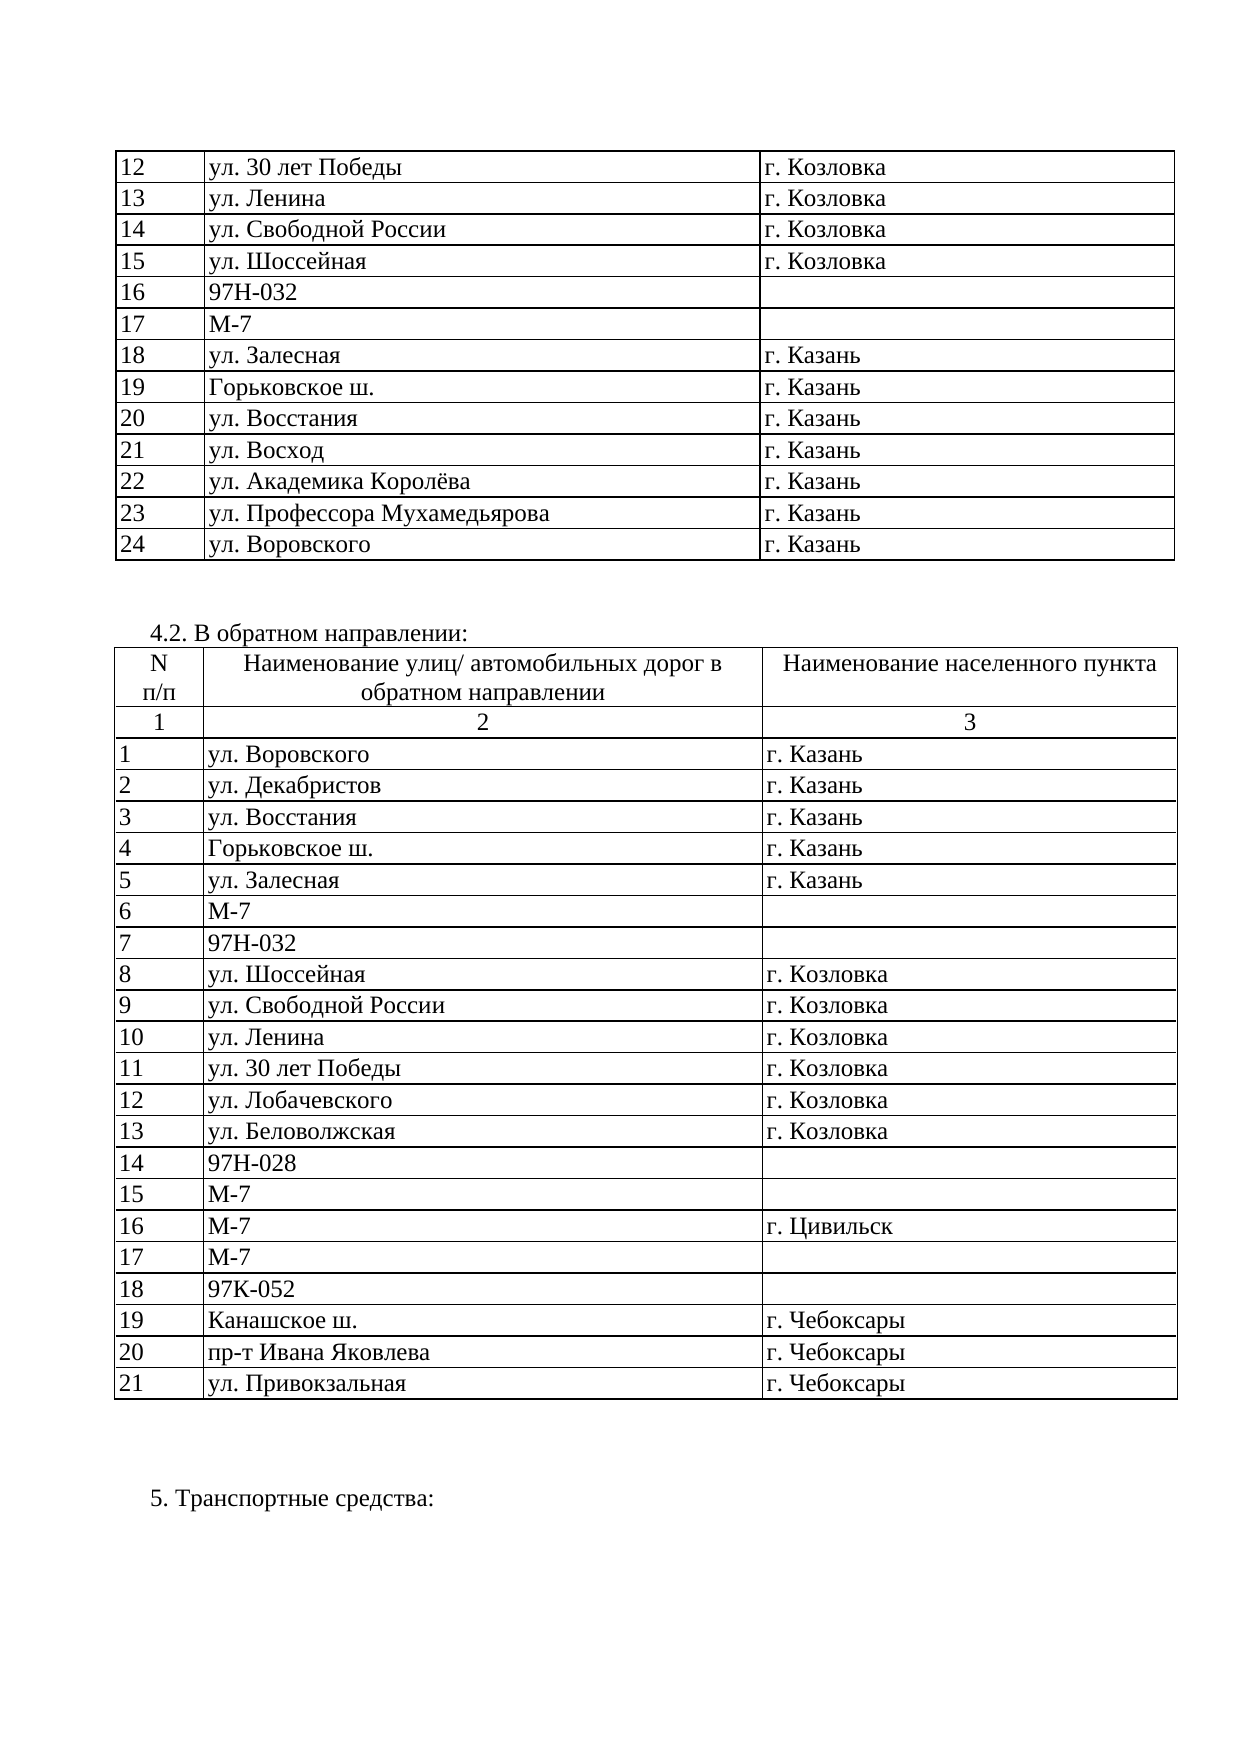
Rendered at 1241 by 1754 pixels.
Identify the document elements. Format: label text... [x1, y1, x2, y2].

table_cell ул. 30 лет Победы [205, 152, 759, 181]
table_cell 4 [115, 833, 203, 863]
table_header Наименование улиц/ автомобильных дорог в обратном направлении [204, 648, 762, 706]
table_cell г. Казань [763, 769, 1177, 800]
table_cell 3 [763, 706, 1177, 737]
table_cell г. Козловка [763, 1115, 1177, 1146]
table_cell 19 [117, 372, 204, 402]
table_cell г. Казань [761, 498, 1174, 527]
table_cell 14 [115, 1147, 203, 1178]
table_cell [763, 895, 1177, 926]
table_cell М-7 [205, 309, 759, 339]
table_cell 14 [117, 215, 204, 244]
table_cell г. Казань [761, 340, 1174, 370]
table_cell ул. 30 лет Победы [204, 1053, 762, 1083]
table_cell 97Н-028 [204, 1148, 762, 1178]
table_header N п/п [115, 648, 203, 706]
table_cell 18 [117, 340, 204, 370]
text 4.2. В обратном направлении: [150, 618, 1090, 647]
table_cell ул. Беловолжская [204, 1116, 762, 1146]
table_cell Канашское ш. [204, 1305, 762, 1335]
table_cell ул. Ленина [205, 183, 759, 213]
table_cell 20 [115, 1336, 203, 1366]
table_cell 10 [115, 1021, 203, 1052]
table_cell г. Козловка [761, 152, 1174, 181]
table_cell ул. Декабристов [204, 770, 762, 800]
table_cell 21 [117, 435, 204, 464]
table_cell 18 [115, 1273, 203, 1303]
table_cell 16 [115, 1210, 203, 1241]
table_cell 1 [115, 707, 203, 737]
table_cell 5 [115, 864, 203, 894]
table_cell [763, 1241, 1177, 1272]
table_cell г. Чебоксары [763, 1366, 1177, 1398]
table_cell г. Козловка [763, 989, 1177, 1020]
table_cell ул. Привокзальная [204, 1368, 762, 1398]
table_cell ул. Восход [205, 435, 759, 464]
table_cell ул. Шоссейная [205, 246, 759, 276]
table_cell г. Казань [761, 403, 1174, 433]
text 5. Транспортные средства: [150, 1483, 1090, 1512]
table_cell ул. Восстания [205, 403, 759, 433]
table_cell 97Н-032 [204, 928, 762, 957]
table_cell [761, 277, 1174, 307]
table_cell 2 [204, 707, 762, 737]
table_cell г. Козловка [763, 1052, 1177, 1083]
table_cell 9 [115, 990, 203, 1020]
table_cell 13 [117, 183, 204, 213]
table_cell 11 [115, 1053, 203, 1083]
table_cell г. Казань [761, 529, 1174, 559]
table_cell 3 [115, 801, 203, 832]
table_cell 17 [117, 309, 204, 339]
table_cell 1 [115, 738, 203, 769]
table_cell М-7 [204, 1211, 762, 1241]
table_cell ул. Лобачевского [204, 1085, 762, 1115]
table_cell г. Казань [763, 737, 1177, 769]
table_cell 7 [115, 927, 203, 957]
table_cell г. Козловка [763, 958, 1177, 989]
table_cell 13 [115, 1116, 203, 1146]
table_cell 16 [117, 277, 204, 307]
table_cell ул. Воровского [204, 739, 762, 769]
table_cell 15 [117, 246, 204, 276]
table_cell ул. Залесная [204, 865, 762, 894]
table_cell М-7 [204, 896, 762, 926]
table_cell 6 [115, 896, 203, 926]
table_cell г. Казань [763, 863, 1177, 894]
table_cell 97Н-032 [205, 277, 759, 307]
table_cell [763, 1146, 1177, 1178]
table_cell 22 [117, 466, 204, 496]
table_cell г. Козловка [763, 1083, 1177, 1115]
table_cell Горьковское ш. [205, 372, 759, 402]
table_cell ул. Залесная [205, 340, 759, 370]
table_cell г. Козловка [761, 183, 1174, 213]
table_cell ул. Ленина [204, 1022, 762, 1052]
table_cell ул. Шоссейная [204, 959, 762, 989]
table_cell г. Козловка [763, 1020, 1177, 1052]
table_cell 15 [115, 1179, 203, 1209]
table_cell г. Казань [761, 466, 1174, 496]
table_cell ул. Восстания [204, 802, 762, 832]
table_cell ул. Профессора Мухамедьярова [205, 498, 759, 527]
table_cell 12 [115, 1084, 203, 1115]
table_cell [763, 926, 1177, 957]
table_cell пр-т Ивана Яковлева [204, 1337, 762, 1366]
table_cell г. Козловка [761, 246, 1174, 276]
table_cell 12 [117, 152, 204, 181]
table_cell 23 [117, 498, 204, 527]
table_cell 2 [115, 770, 203, 800]
table_cell г. Казань [761, 372, 1174, 402]
table_cell 24 [117, 529, 204, 559]
table_cell 20 [117, 403, 204, 433]
table_cell ул. Свободной России [205, 215, 759, 244]
table_cell 19 [115, 1305, 203, 1335]
table_cell 17 [115, 1242, 203, 1272]
table_cell г. Козловка [761, 215, 1174, 244]
table_cell 8 [115, 959, 203, 989]
table_cell г. Цивильск [763, 1209, 1177, 1241]
table_cell г. Казань [761, 435, 1174, 464]
table_cell Горьковское ш. [204, 833, 762, 863]
table_cell 21 [115, 1368, 203, 1398]
table_cell 97К-052 [204, 1274, 762, 1303]
table_cell ул. Свободной России [204, 991, 762, 1020]
table_cell ул. Воровского [205, 529, 759, 559]
table_cell г. Чебоксары [763, 1335, 1177, 1366]
table_cell г. Чебоксары [763, 1304, 1177, 1335]
table_cell М-7 [204, 1179, 762, 1209]
table_cell [763, 1272, 1177, 1303]
table_cell [763, 1178, 1177, 1209]
table_cell [761, 309, 1174, 339]
table_header Наименование населенного пункта [763, 648, 1177, 706]
table_cell М-7 [204, 1242, 762, 1272]
table_cell г. Казань [763, 832, 1177, 863]
table_cell ул. Академика Королёва [205, 466, 759, 496]
table_cell г. Казань [763, 800, 1177, 832]
